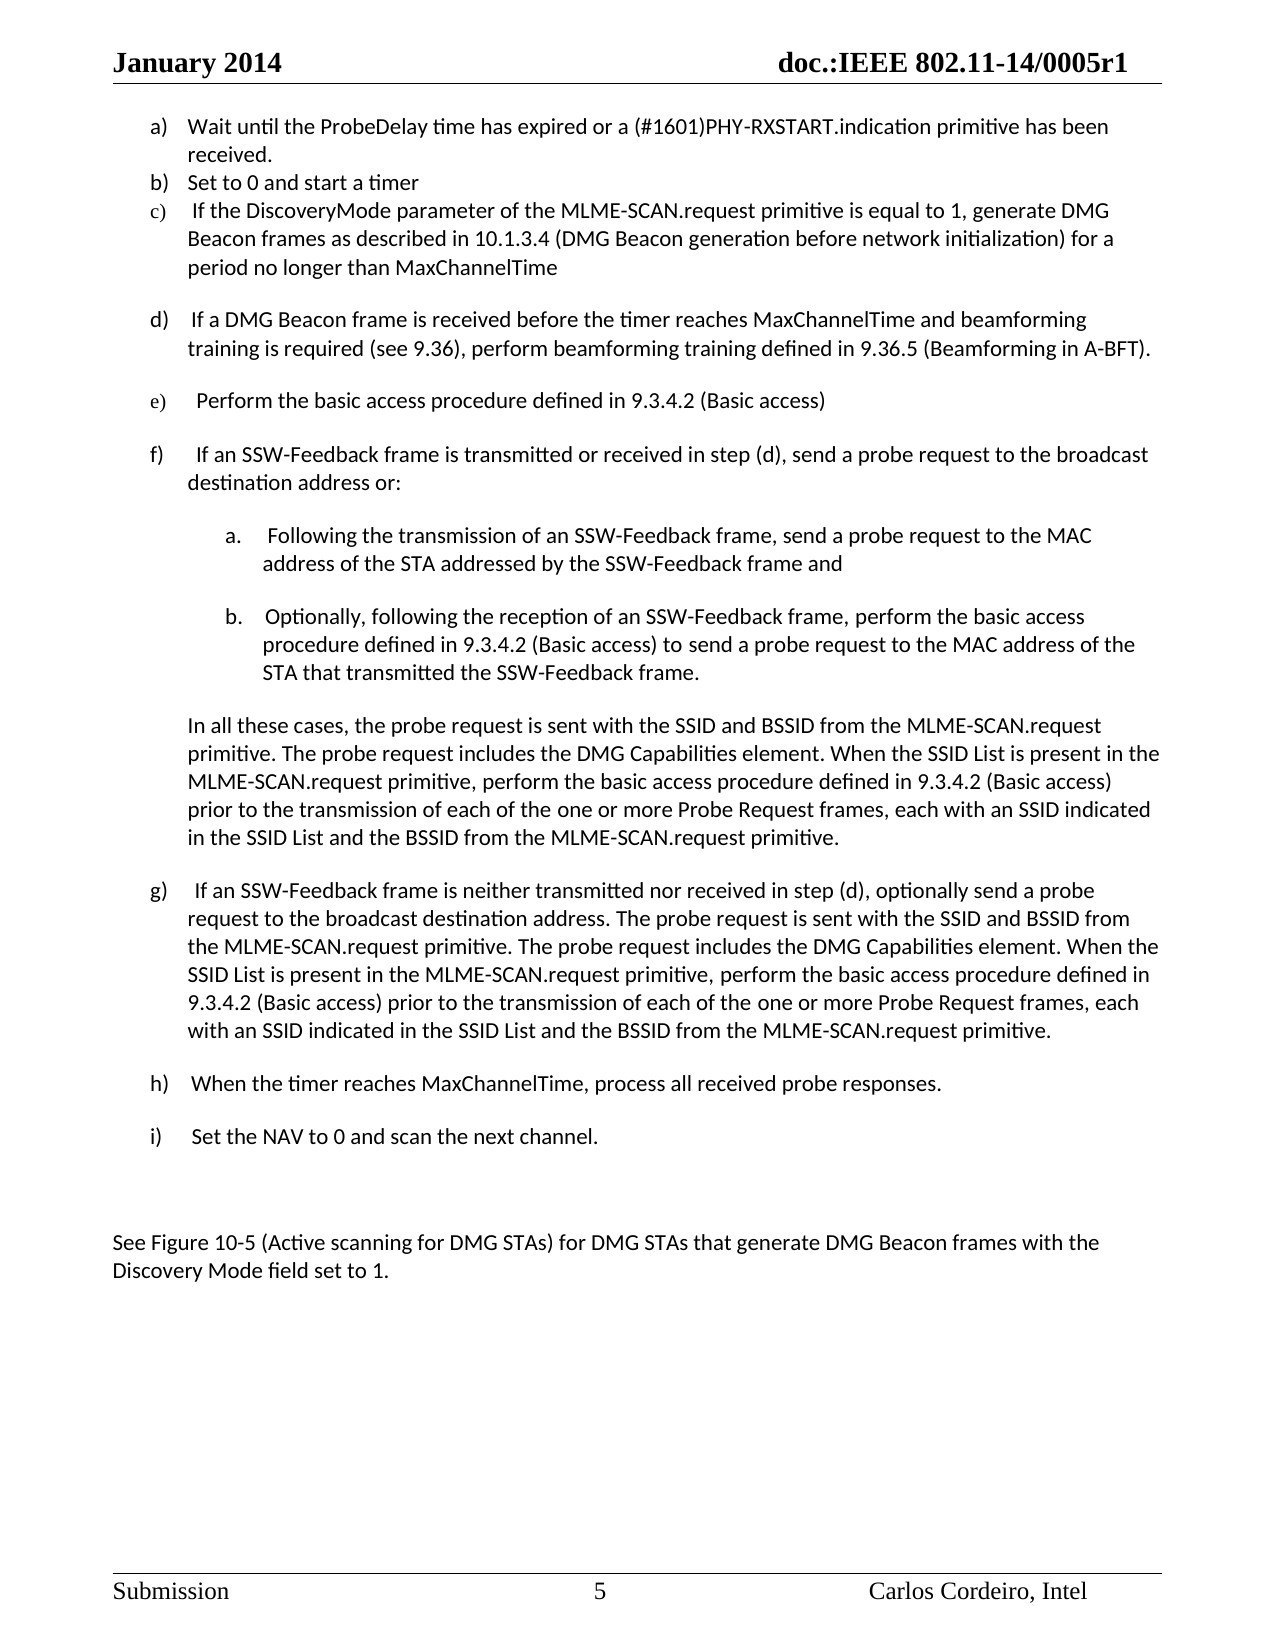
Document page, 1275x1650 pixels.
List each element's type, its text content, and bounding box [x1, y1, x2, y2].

text c) If the DiscoveryMode parameter of the MLME-SCAN.request primitive is equal to 1, generate DMG Beacon frames as described in 10.1.3.4 (DMG Beacon generation before network initialization) for a period no longer than MaxChannelTime [150, 197, 1162, 281]
list Set to 0 and start a timer [150, 168, 1162, 197]
text i) Set the NAV to 0 and scan the next channel. [150, 1122, 1162, 1150]
text b. Optionally, following the reception of an SSW-Feedback frame, perform the basic access procedure defined in 9.3.4.2 (Basic access) to send a probe request to the MAC address of the STA that transmitted the SSW-Feedback frame. [225, 602, 1162, 686]
text See Figure 10-5 (Active scanning for DMG STAs) for DMG STAs that generate DMG Beacon frames with the Discovery Mode field set to 1. [112, 1228, 1162, 1284]
text h) When the timer reaches MaxChannelTime, process all received probe responses. [150, 1069, 1162, 1097]
text d) If a DMG Beacon frame is received before the timer reaches MaxChannelTime and beamforming training is required (see 9.36), perform beamforming training defined in 9.36.5 (Beamforming in A-BFT). [150, 306, 1162, 362]
list Wait until the ProbeDelay time has expired or a (#1601)PHY-RXSTART.indication primitive has been received. [150, 112, 1162, 168]
text a. Following the transmission of an SSW-Feedback frame, send a probe request to the MAC address of the STA addressed by the SSW-Feedback frame and [225, 521, 1162, 577]
text e) Perform the basic access procedure defined in 9.3.4.2 (Basic access) [150, 387, 1162, 415]
text In all these cases, the probe request is sent with the SSID and BSSID from the MLME-SCAN.request primitive. The probe request includes the DMG Capabilities element. When the SSID List is present in the MLME-SCAN.request primitive, perform the basic access procedure defined in 9.3.4.2 (Basic access) prior to the transmission of each of the one or more Probe Request frames, each with an SSID indicated in the SSID List and the BSSID from the MLME-SCAN.request primitive. [187, 711, 1162, 851]
text g) If an SSW-Feedback frame is neither transmitted nor received in step (d), optionally send a probe request to the broadcast destination address. The probe request is sent with the SSID and BSSID from the MLME-SCAN.request primitive. The probe request includes the DMG Capabilities element. When the SSID List is present in the MLME-SCAN.request primitive, perform the basic access procedure defined in 9.3.4.2 (Basic access) prior to the transmission of each of the one or more Probe Request frames, each with an SSID indicated in the SSID List and the BSSID from the MLME-SCAN.request primitive. [150, 876, 1162, 1044]
text f) If an SSW-Feedback frame is transmitted or received in step (d), send a probe request to the broadcast destination address or: [150, 440, 1162, 496]
